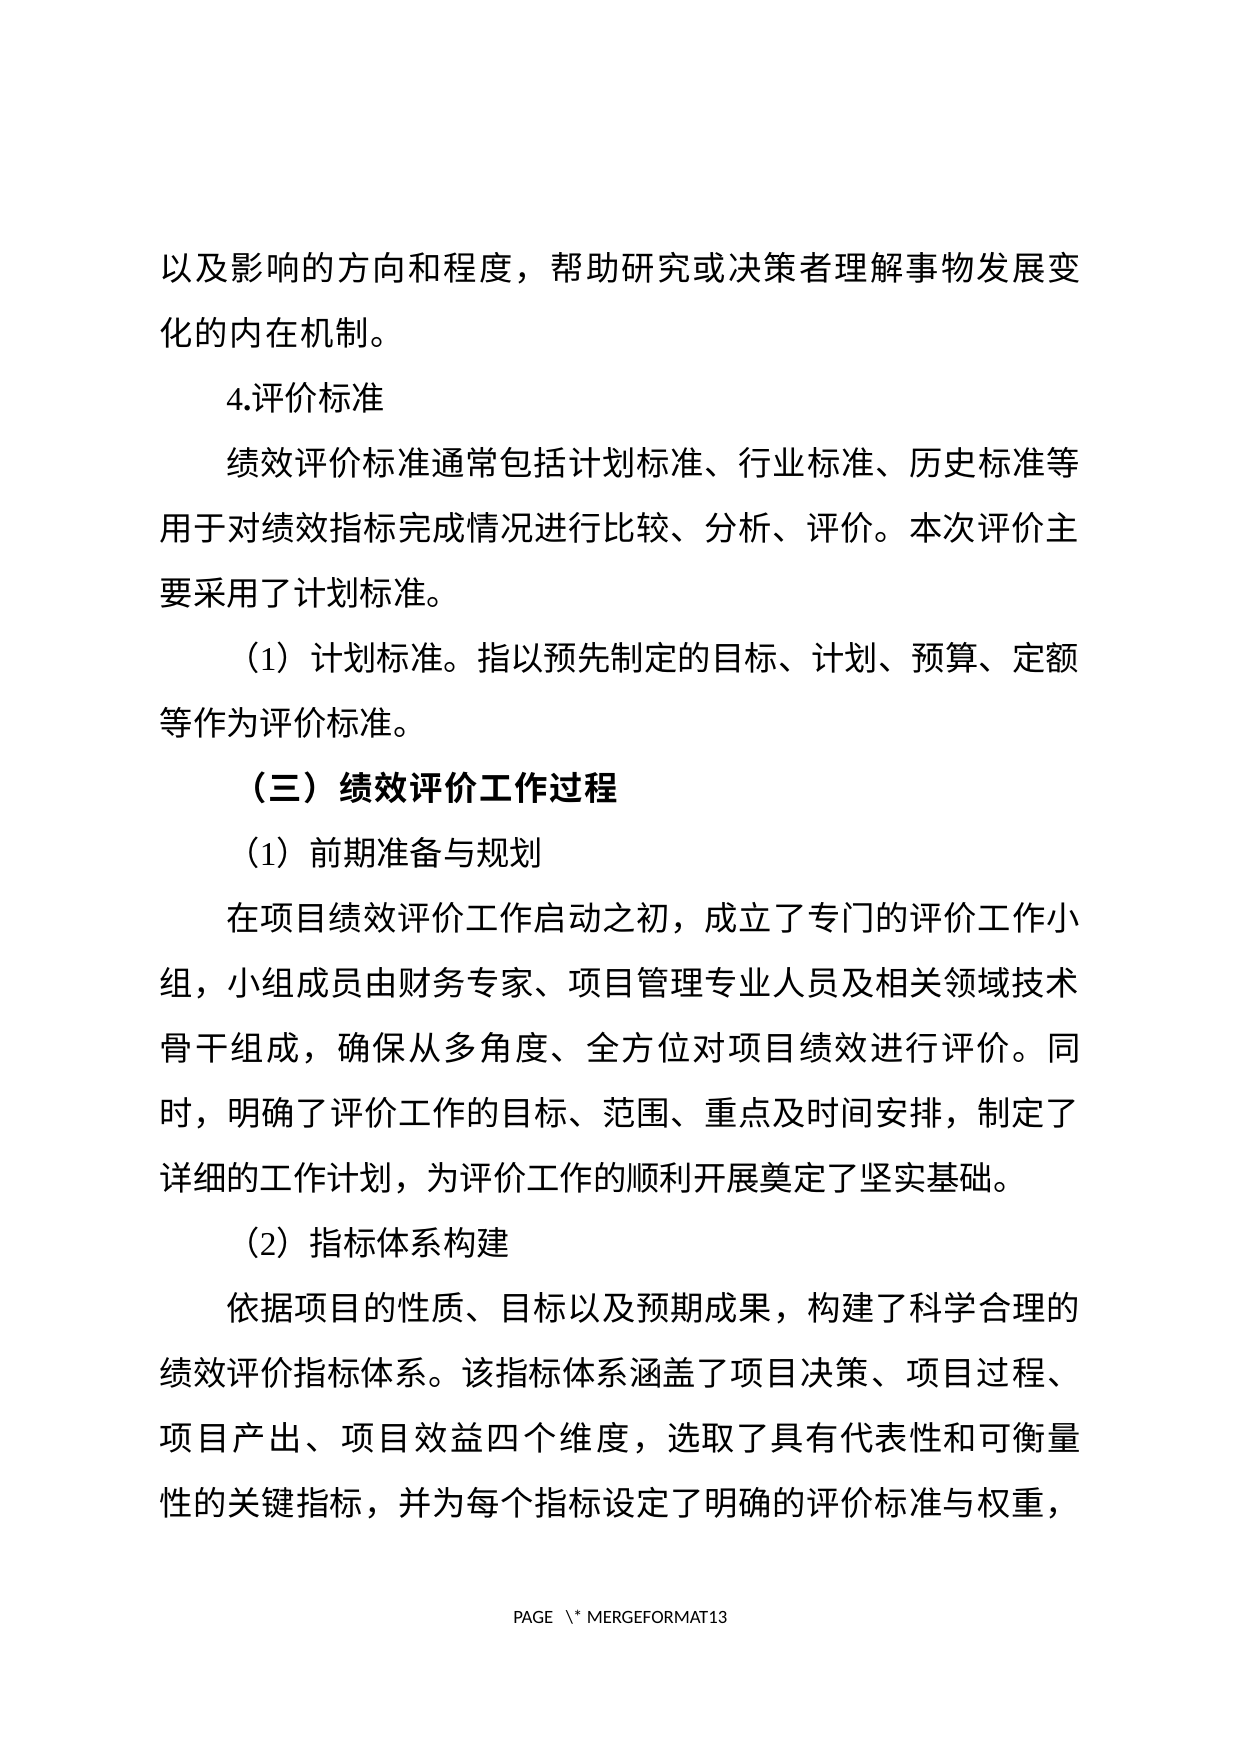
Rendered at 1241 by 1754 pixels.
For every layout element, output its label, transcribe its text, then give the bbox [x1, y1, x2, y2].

title 绩效评价标准通常包括计划标准、行业标准、历史标准等，用于对绩效指标完成情况进行比较、分析、评价。本次评价主要采用了计划标准。 [159, 428, 1081, 623]
title 4.评价标准 [159, 363, 1081, 428]
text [159, 1273, 1081, 1533]
text （2）指标体系构建 [159, 1208, 1081, 1273]
text 在项目绩效评价工作启动之初，成立了专门的评价工作小组，小组成员由财务专家、项目管理专业人员及相关领域技术骨干组成，确保从多角度、全方位对项目绩效进行评价。同时，明确了评价工作的目标、范围、重点及时间安排，制定了详细的工作计划，为评价工作的顺利开展奠定了坚实基础。 [159, 883, 1081, 1208]
title （1）计划标准。指以预先制定的目标、计划、预算、定额等作为评价标准。 [159, 623, 1081, 753]
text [159, 233, 1081, 363]
text （1）前期准备与规划 [159, 818, 1081, 883]
title 绩效评价工作过程 [159, 753, 1081, 818]
